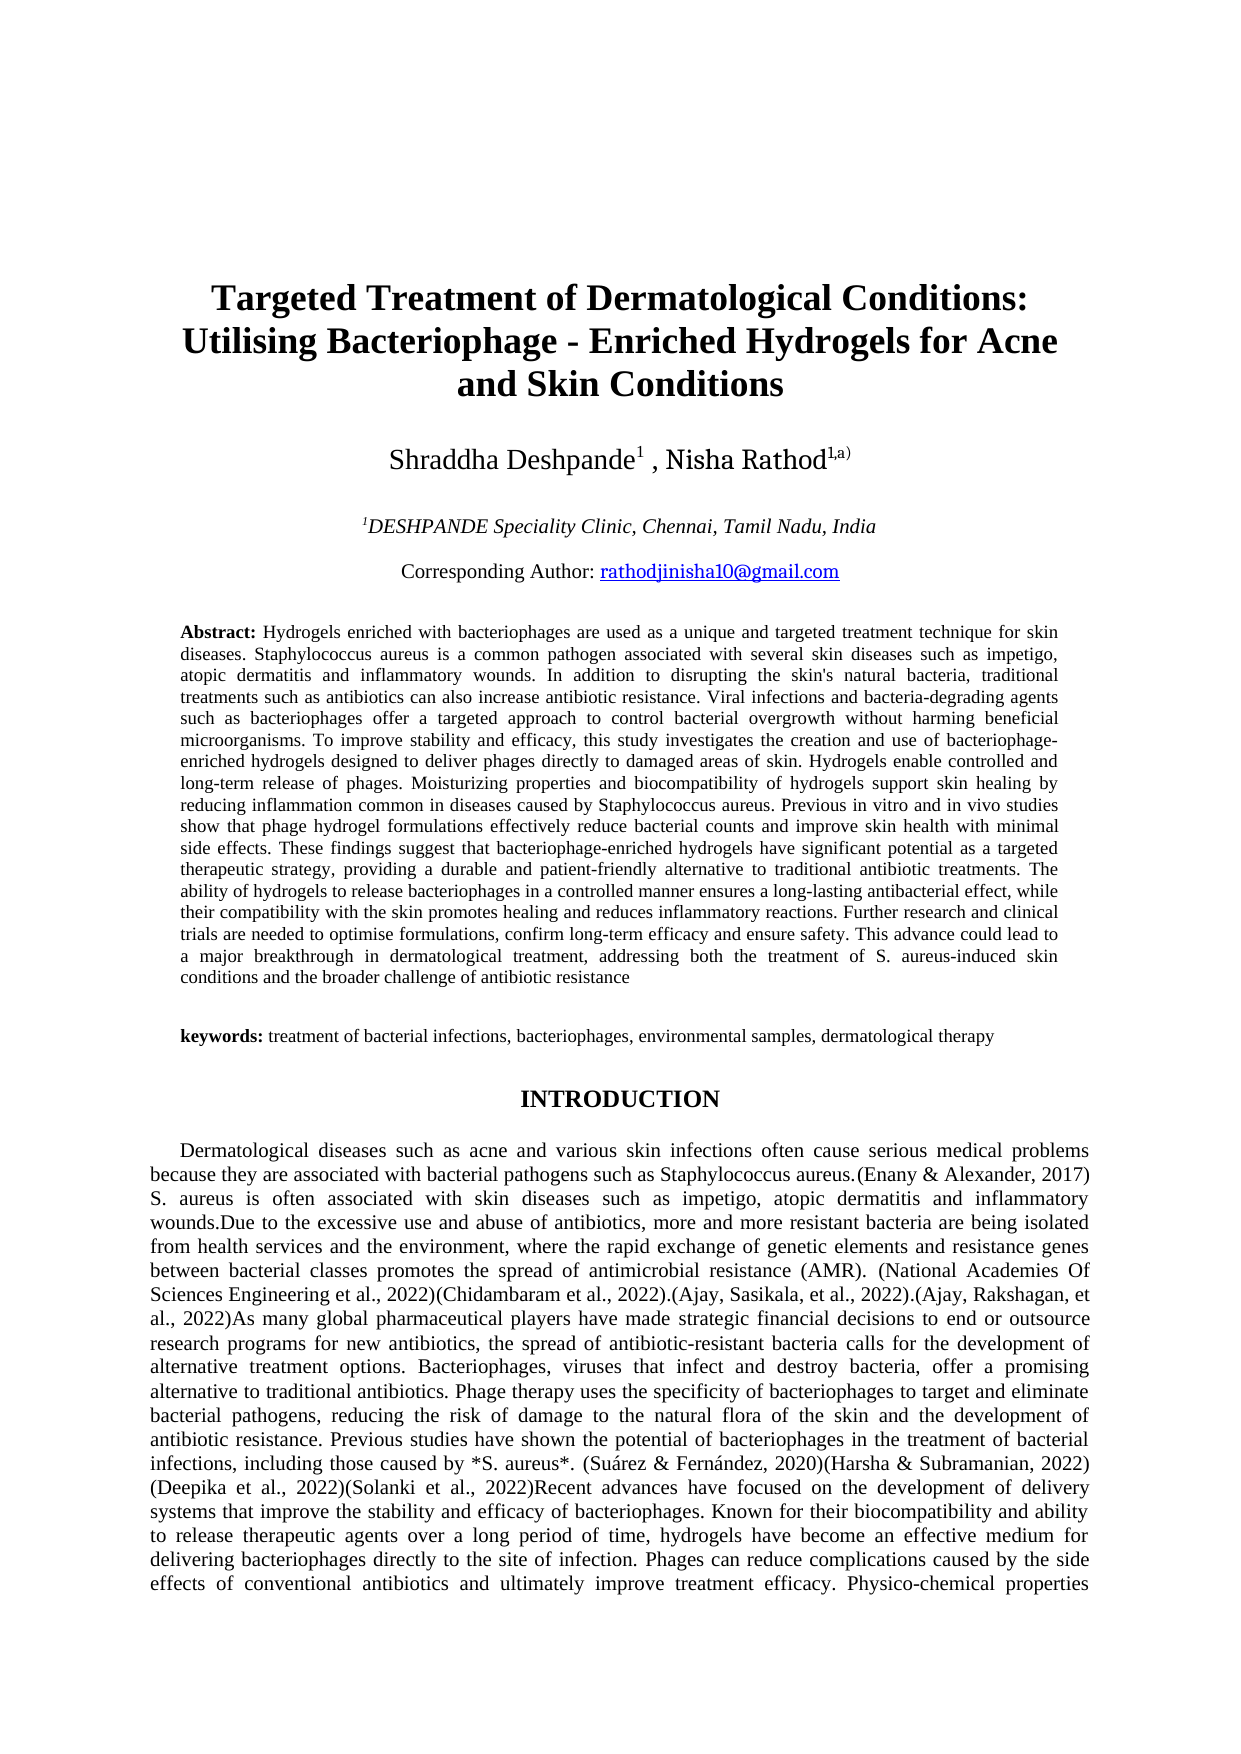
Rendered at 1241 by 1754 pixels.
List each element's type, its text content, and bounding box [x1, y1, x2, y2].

text Shraddha Deshpande1 , Nisha Rathod1,a) [150, 442, 1090, 476]
text Corresponding Author: rathodjinisha10@gmail.com [150, 559, 1090, 583]
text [150, 1138, 1090, 1571]
text Abstract: Hydrogels enriched with bacteriophages are used as a unique and targeted treatment technique for skin diseases. Staphylococcus aureus is a common pathogen associated with several skin diseases such as impetigo, atopic dermatitis and inflammatory wounds. In addition to disrupting the skin's natural bacteria, traditional treatments such as antibiotics can also increase antibiotic resistance. Viral infections and bacteria-degrading agents such as bacteriophages offer a targeted approach to control bacterial overgrowth without harming beneficial microorganisms. To improve stability and efficacy, this study investigates the creation and use of bacteriophage-enriched hydrogels designed to deliver phages directly to damaged areas of skin. Hydrogels enable controlled and long-term release of phages. Moisturizing properties and biocompatibility of hydrogels support skin healing by reducing inflammation common in diseases caused by Staphylococcus aureus. Previous in vitro and in vivo studies show that phage hydrogel formulations effectively reduce bacterial counts and improve skin health with minimal side effects. These findings suggest that bacteriophage-enriched hydrogels have significant potential as a targeted therapeutic strategy, providing a durable and patient-friendly alternative to traditional antibiotic treatments. The ability of hydrogels to release bacteriophages in a controlled manner ensures a long-lasting antibacterial effect, while their compatibility with the skin promotes healing and reduces inflammatory reactions. Further research and clinical trials are needed to optimise formulations, confirm long-term efficacy and ensure safety. This advance could lead to a major breakthrough in dermatological treatment, addressing both the treatment of S. aureus-induced skin conditions and the broader challenge of antibiotic resistance [180, 621, 1060, 988]
subtitle INTRODUCTION [150, 1084, 1090, 1113]
text keywords: treatment of bacterial infections, bacteriophages, environmental samples, dermatological therapy [180, 1025, 512, 1047]
text 1DESHPANDE Speciality Clinic, Chennai, Tamil Nadu, India [150, 514, 1090, 538]
title Targeted Treatment of Dermatological Conditions: Utilising Bacteriophage - Enriched Hydrogels for Acne and Skin Conditions [150, 275, 1090, 404]
